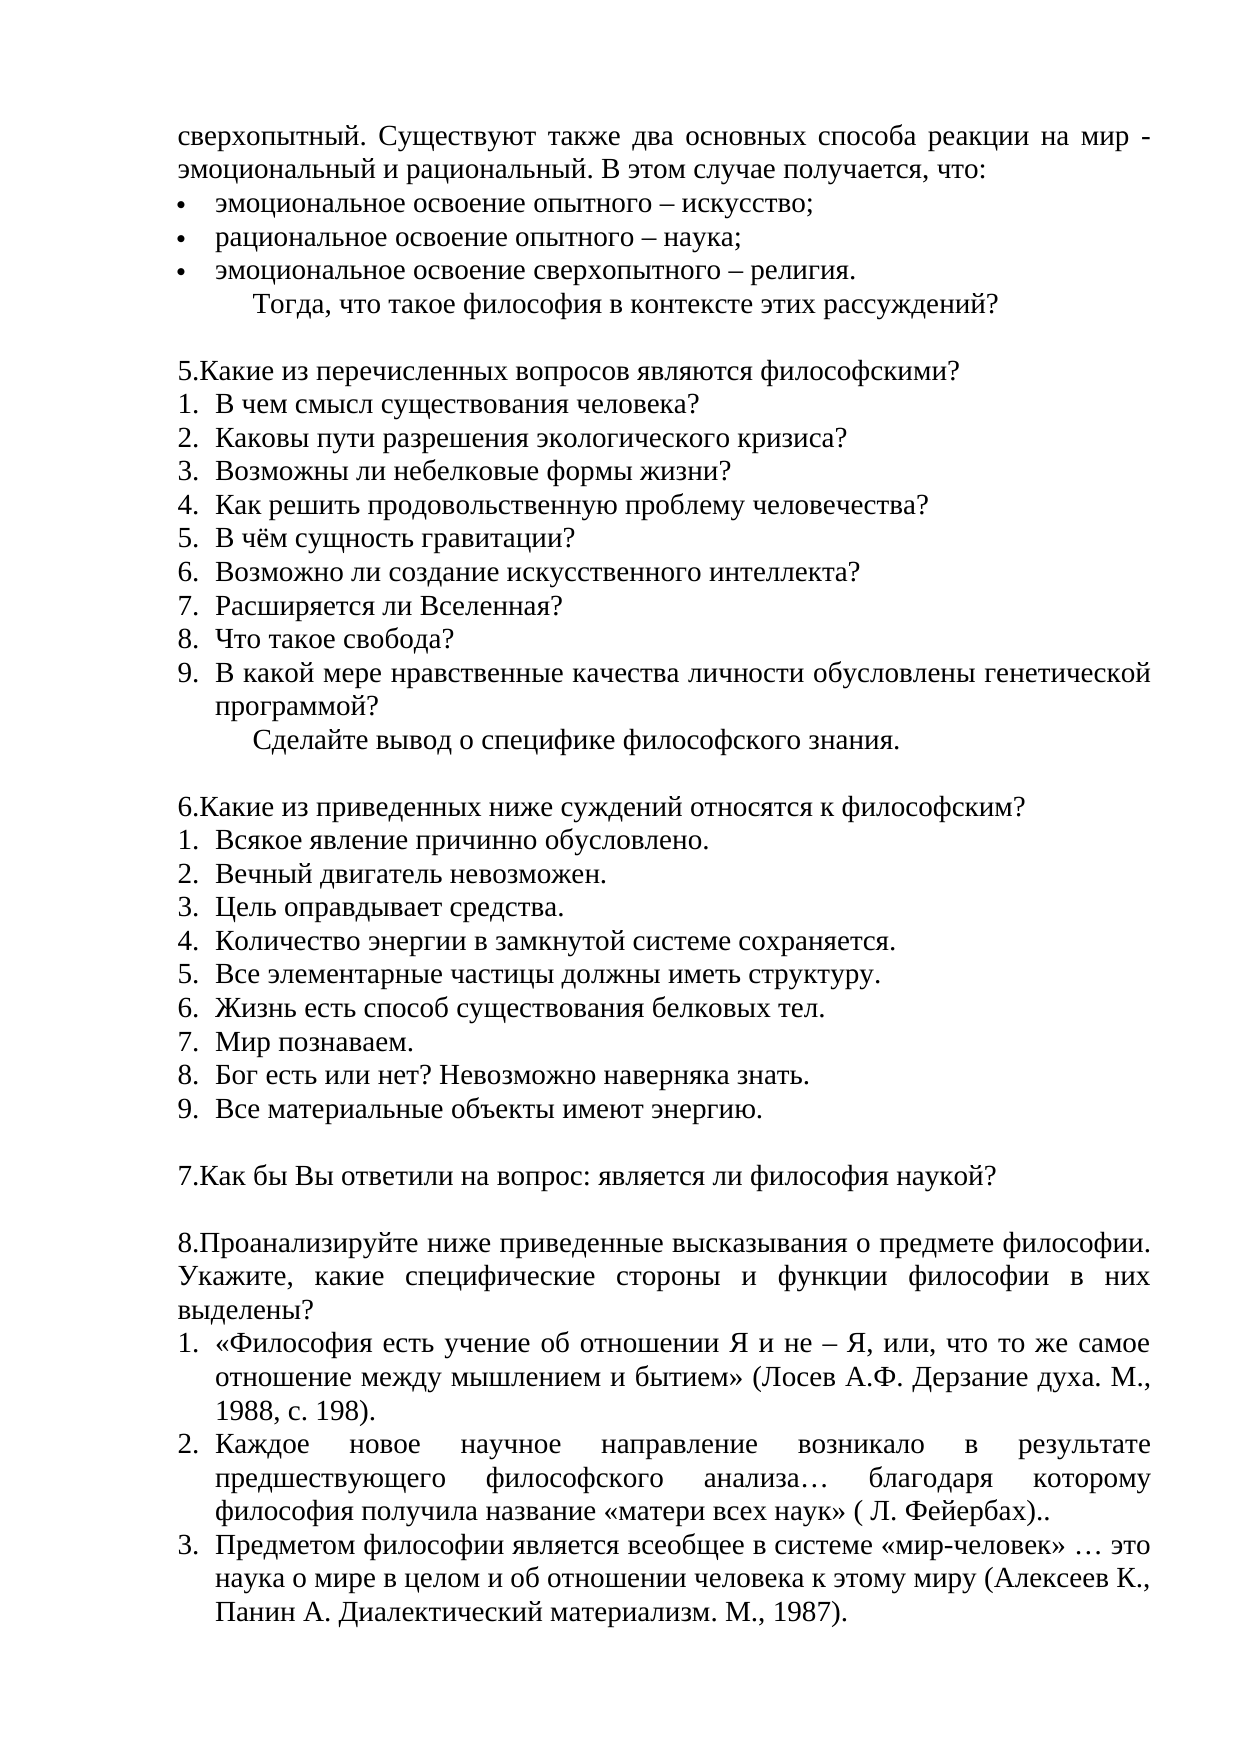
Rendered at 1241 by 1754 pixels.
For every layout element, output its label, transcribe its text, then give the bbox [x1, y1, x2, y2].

list эмоциональное освоение опытного – искусство; [177, 185, 1152, 219]
list Каждое новое научное направление возникало в результате предшествующего философского анализа… благодаря которому философия получила название «матери всех наук» ( Л. Фейербах).. [177, 1426, 1152, 1527]
text 6.Какие из приведенных ниже суждений относятся к философским? [177, 789, 1152, 822]
list Расширяется ли Вселенная? [177, 588, 1152, 621]
list Вечный двигатель невозможен. [177, 856, 1152, 889]
list Все элементарные частицы должны иметь структуру. [177, 957, 1152, 990]
list Каковы пути разрешения экологического кризиса? [177, 420, 1152, 453]
list Всякое явление причинно обусловлено. [177, 822, 1152, 856]
text Сделайте вывод о специфике философского знания. [177, 722, 1152, 755]
list В какой мере нравственные качества личности обусловлены генетической программой? [177, 655, 1152, 722]
list Как решить продовольственную проблему человечества? [177, 487, 1152, 521]
text 8.Проанализируйте ниже приведенные высказывания о предмете философии. Укажите, какие специфические стороны и функции философии в них выделены? [177, 1225, 1152, 1326]
list Мир познаваем. [177, 1024, 1152, 1057]
list В чём сущность гравитации? [177, 521, 1152, 554]
list «Философия есть учение об отношении Я и не – Я, или, что то же самое отношение между мышлением и бытием» (Лосев А.Ф. Дерзание духа. М., 1988, с. 198). [177, 1326, 1152, 1426]
text 7.Как бы Вы ответили на вопрос: является ли философия наукой? [177, 1158, 1152, 1191]
list рациональное освоение опытного – наука; [177, 219, 1152, 252]
list Жизнь есть способ существования белковых тел. [177, 990, 1152, 1024]
list Все материальные объекты имеют энергию. [177, 1091, 1152, 1124]
list Возможны ли небелковые формы жизни? [177, 453, 1152, 487]
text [177, 118, 1152, 185]
list Что такое свобода? [177, 621, 1152, 655]
list Цель оправдывает средства. [177, 889, 1152, 923]
text Тогда, что такое философия в контексте этих рассуждений? [177, 286, 1152, 319]
list Бог есть или нет? Невозможно наверняка знать. [177, 1057, 1152, 1091]
list эмоциональное освоение сверхопытного – религия. [177, 252, 1152, 286]
text 5.Какие из перечисленных вопросов являются философскими? [177, 353, 1152, 386]
list Возможно ли создание искусственного интеллекта? [177, 554, 1152, 588]
list В чем смысл существования человека? [177, 386, 1152, 420]
list Предметом философии является всеобщее в системе «мир-человек» … это наука о мире в целом и об отношении человека к этому миру (Алексеев К., Панин А. Диалектический материализм. М., 1987). [177, 1527, 1152, 1627]
list Количество энергии в замкнутой системе сохраняется. [177, 923, 1152, 957]
